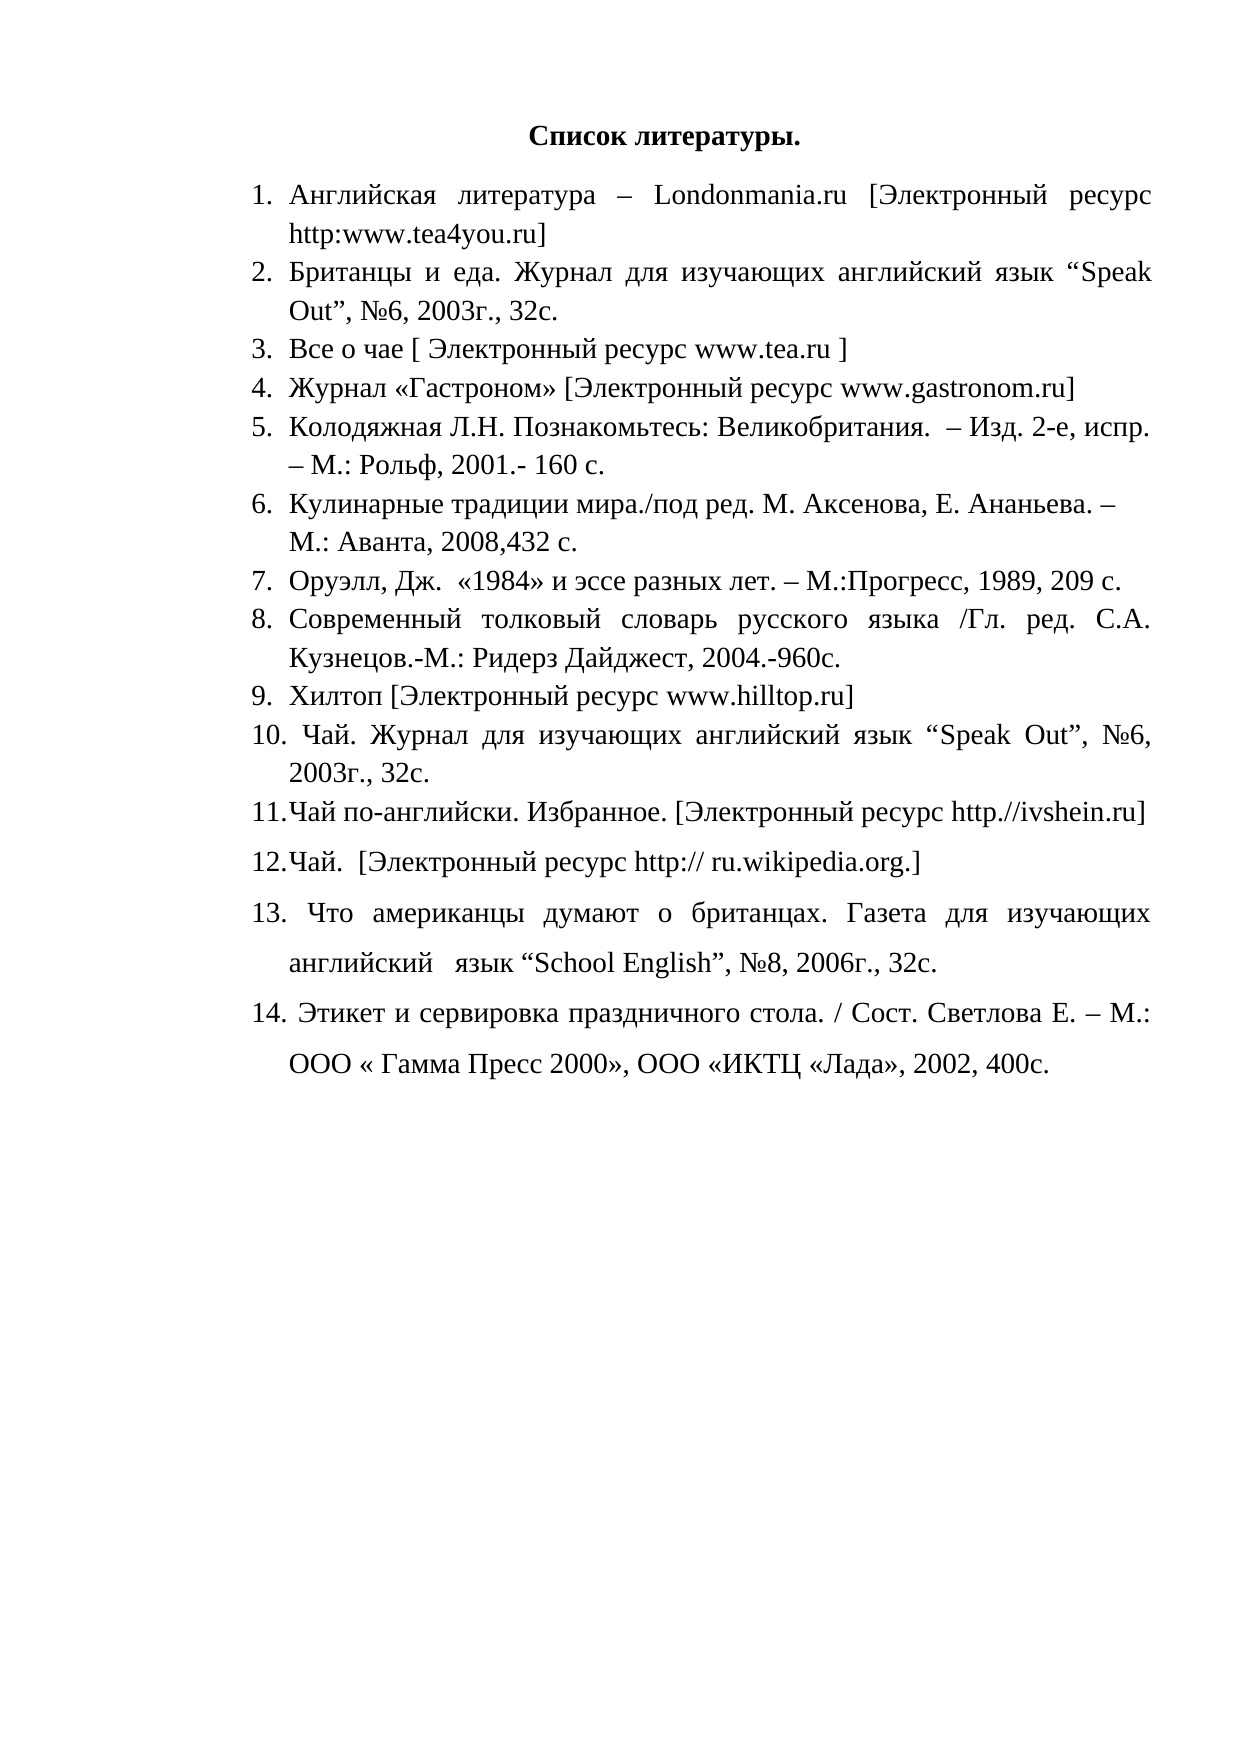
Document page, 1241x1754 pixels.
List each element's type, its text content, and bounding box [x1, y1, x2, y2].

list Современный толковый словарь русского языка /Гл. ред. С.А. Кузнецов.-М.: Ридерз Дайджест, 2004.-960с. [251, 601, 1152, 673]
list Что американцы думают о британцах. Газета для изучающих английский язык “School English”, №8, 2006г., 32с. [251, 895, 1152, 979]
text Список литературы. [177, 118, 1152, 152]
list Журнал «Гастроном» [Электронный ресурс www.gastronom.ru] [251, 370, 1152, 404]
list Хилтоп [Электронный ресурс www.hilltop.ru] [251, 678, 1152, 712]
list Чай. [Электронный ресурс http:// ru.wikipedia.org.] [251, 844, 1152, 878]
list Чай. Журнал для изучающих английский язык “Speak Out”, №6, 2003г., 32с. [251, 717, 1152, 789]
list Чай по-английски. Избранное. [Электронный ресурс http.//ivshein.ru] [251, 794, 1152, 828]
list Колодяжная Л.Н. Познакомьтесь: Великобритания. – Изд. 2-е, испр. – М.: Рольф, 2001.- 160 с. [251, 409, 1152, 481]
list Кулинарные традиции мира./под ред. М. Аксенова, Е. Ананьева. –М.: Аванта, 2008,432 с. [251, 486, 1152, 558]
list Английская литература – Londonmania.ru [Электронный ресурс http:www.tea4you.ru] [251, 177, 1152, 249]
list Все о чае [ Электронный ресурс www.tea.ru ] [251, 332, 1152, 365]
list Оруэлл, Дж. «1984» и эссе разных лет. – М.:Прогресс, 1989, 209 с. [251, 563, 1152, 596]
list Этикет и сервировка праздничного стола. / Сост. Светлова Е. – М.: ООО « Гамма Пресс 2000», ООО «ИКТЦ «Лада», 2002, 400с. [251, 995, 1152, 1079]
list Британцы и еда. Журнал для изучающих английский язык “Speak Out”, №6, 2003г., 32с. [251, 254, 1152, 327]
